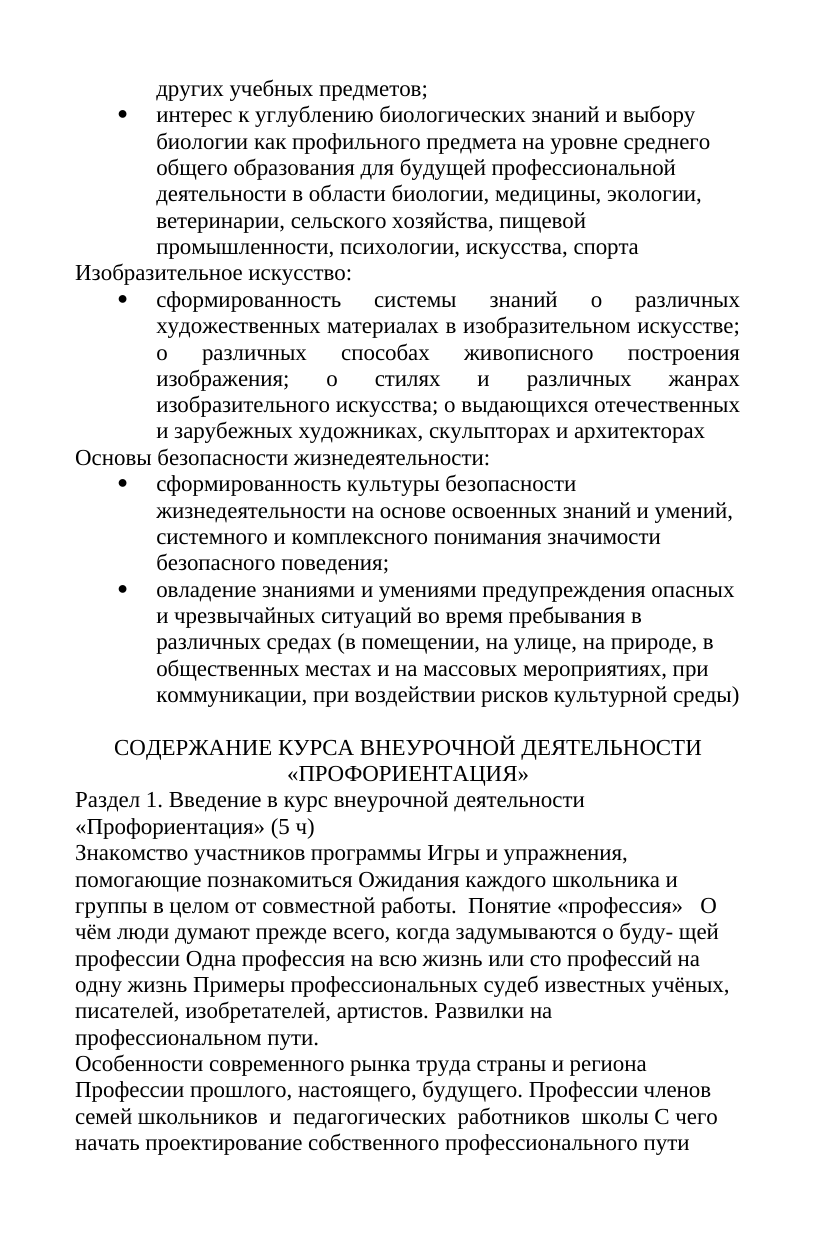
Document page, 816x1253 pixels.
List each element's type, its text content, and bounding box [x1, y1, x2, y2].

text «ПРОФОРИЕНТАЦИЯ» [75, 760, 741, 787]
list интерес к углублению биологических знаний и выбору биологии как профильного предмета на уровне среднего общего образования для будущей профессиональной деятельности в области биологии, медицины, экологии, ветеринарии, сельского хозяйства, пищевой промышленности, психологии, искусства, спорта [118, 101, 741, 259]
list сформированность системы знаний о различных художественных материалах в изобразительном искусстве; о различных способах живописного построения изображения; о стилях и различных жанрах изобразительного искусства; о выдающихся отечественных и зарубежных художниках, скульпторах и архитекторах [118, 286, 741, 444]
text Знакомство участников программы Игры и упражнения, помогающие познакомиться Ожидания каждого школьника и группы в целом от совместной работы. Понятие «профессия» О чём люди думают прежде всего, когда задумываются о буду- щей профессии Одна профессия на всю жизнь или сто профессий на одну жизнь Примеры профессиональных судеб известных учёных, писателей, изобретателей, артистов. Развилки на профессиональном пути. [75, 839, 741, 1050]
list овладение знаниями и умениями предупреждения опасных и чрезвычайных ситуаций во время пребывания в различных средах (в помещении, на улице, на природе, в общественных местах и на массовых мероприятиях, при коммуникации, при воздействии рисков культурной среды) [118, 576, 741, 707]
list сформированность культуры безопасности жизнедеятельности на основе освоенных знаний и умений, системного и комплексного понимания значимости безопасного поведения; [118, 470, 741, 576]
text Изобразительное искусство: [75, 259, 741, 286]
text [75, 1050, 741, 1156]
text Основы безопасности жизнедеятельности: [75, 444, 741, 470]
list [118, 75, 741, 101]
text СОДЕРЖАНИЕ КУРСА ВНЕУРОЧНОЙ ДЕЯТЕЛЬНОСТИ [75, 734, 741, 760]
text Раздел 1. Введение в курс внеурочной деятельности [75, 787, 741, 813]
text «Профориентация» (5 ч) [75, 813, 741, 839]
